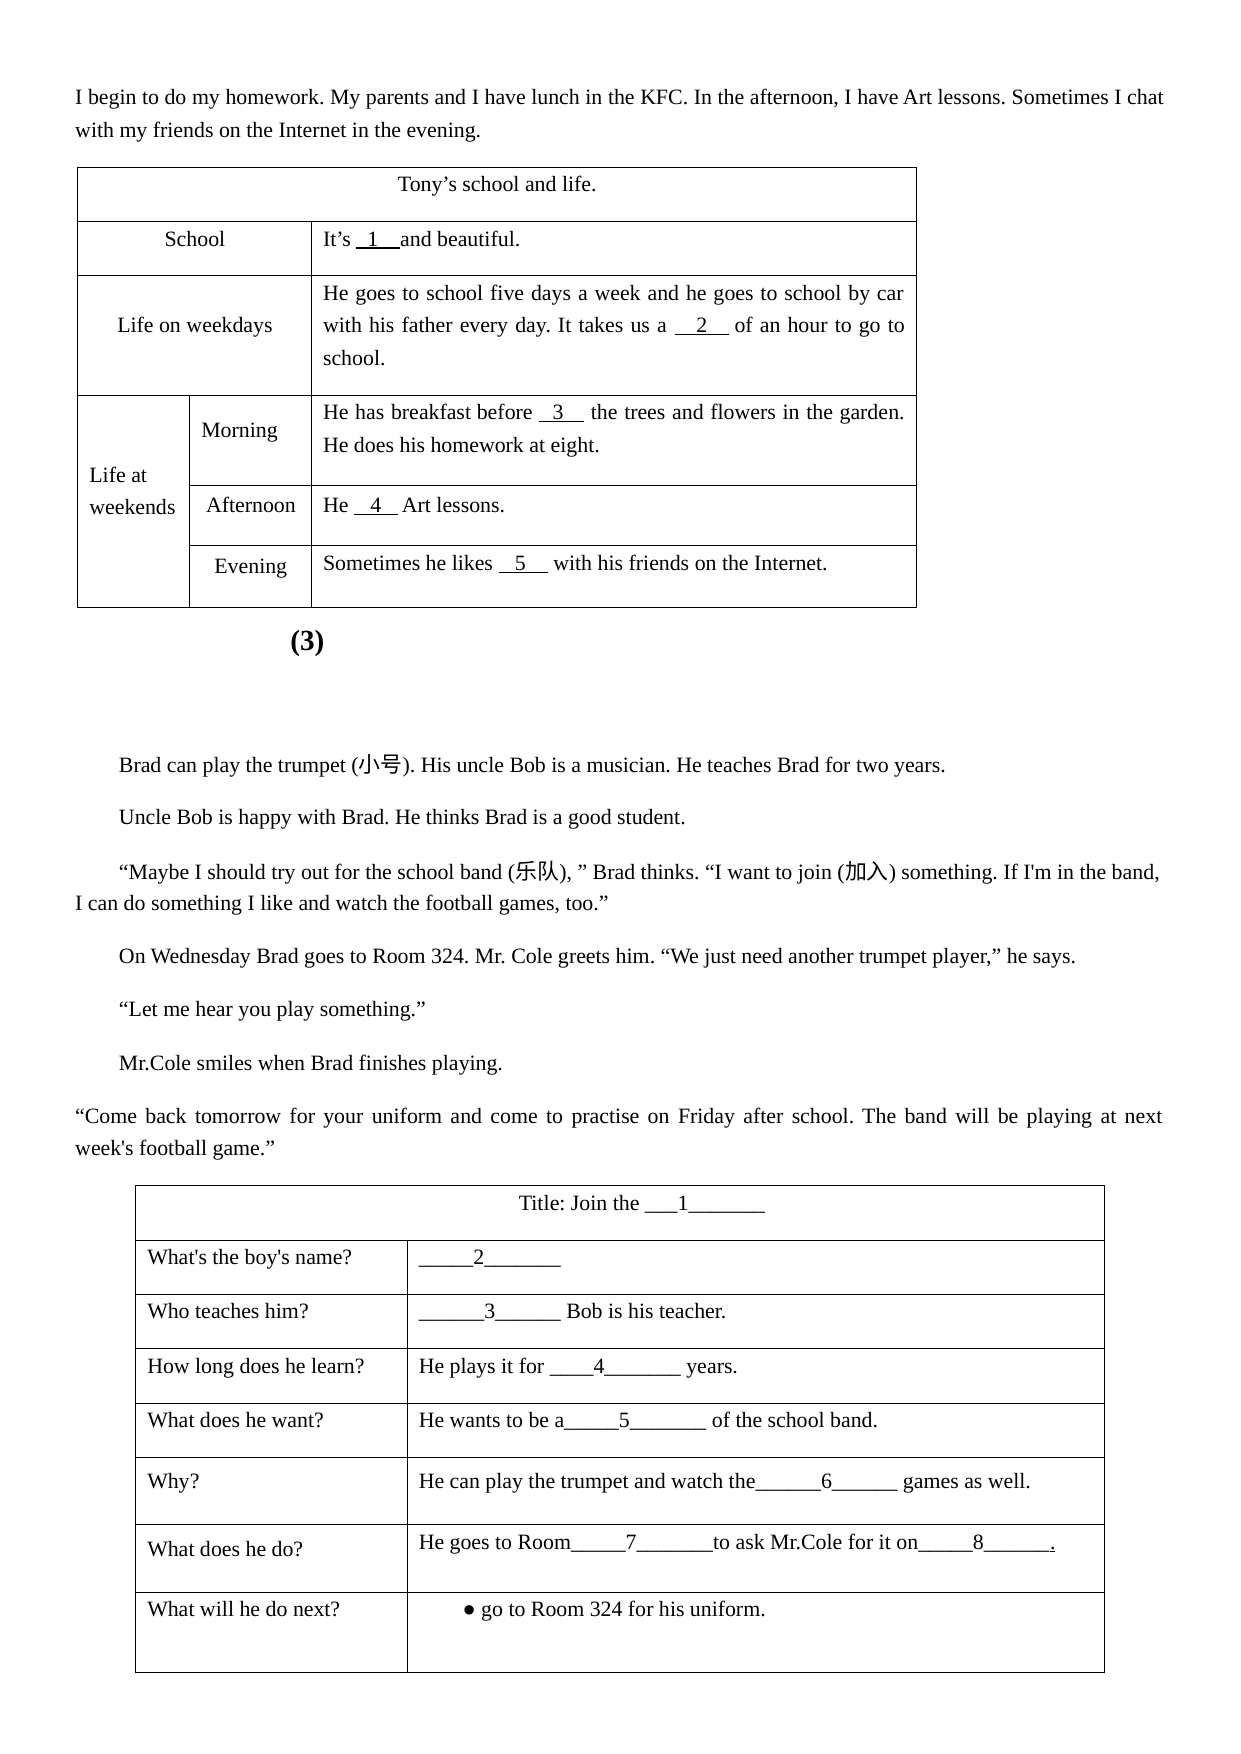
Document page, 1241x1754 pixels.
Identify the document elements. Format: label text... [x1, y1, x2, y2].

text “Come back tomorrow for your uniform and come to practise on Friday after school. The band will be playing at next week's football game.” [75, 1099, 1165, 1164]
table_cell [408, 1593, 1104, 1672]
text On Wednesday Brad goes to Room 324. Mr. Cole greets him. “We just need another trumpet player,” he says. [75, 939, 1165, 972]
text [75, 81, 1165, 146]
table_cell ______3______ Bob is his teacher. [408, 1295, 1104, 1348]
table_cell He goes to Room_____7_______to ask Mr.Cole for it on_____8______. [408, 1525, 1104, 1592]
text Mr.Cole smiles when Brad finishes playing. [75, 1046, 1165, 1078]
table_cell Why? [136, 1458, 407, 1524]
table_cell He 4 Art lessons. [312, 486, 916, 545]
table_cell What's the boy's name? [136, 1241, 407, 1294]
table_cell He plays it for ____4_______ years. [408, 1349, 1104, 1403]
table_cell Morning [190, 396, 311, 485]
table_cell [136, 1593, 407, 1672]
table_cell He goes to school five days a week and he goes to school by car with his father every day. It takes us a 2 of an hour to go to school. [312, 276, 916, 395]
text (3) [75, 608, 1165, 673]
text Uncle Bob is happy with Brad. He thinks Brad is a good student. [75, 800, 1165, 833]
text “Maybe I should try out for the school band (乐队), ” Brad thinks. “I want to join (加入) something. If I'm in the band, I can do something I like and watch the football games, too.” [75, 853, 1165, 918]
table_cell He wants to be a_____5_______ of the school band. [408, 1404, 1104, 1457]
table_header Title: Join the ___1_______ [136, 1186, 1104, 1239]
table_cell Evening [190, 546, 311, 607]
table_cell Sometimes he likes 5 with his friends on the Internet. [312, 546, 916, 607]
table_cell Who teaches him? [136, 1295, 407, 1348]
text Brad can play the trumpet (小号). His uncle Bob is a musician. He teaches Brad for two years. [75, 747, 1165, 779]
table_cell It’s 1 and beautiful. [312, 222, 916, 275]
table_cell Life on weekdays [78, 276, 311, 395]
table_cell How long does he learn? [136, 1349, 407, 1403]
table_cell What does he do? [136, 1525, 407, 1592]
table_cell Afternoon [190, 486, 311, 545]
table_cell He has breakfast before 3 the trees and flowers in the garden. He does his homework at eight. [312, 396, 916, 485]
table_cell He can play the trumpet and watch the______6______ games as well. [408, 1458, 1104, 1524]
table_cell School [78, 222, 311, 275]
table_cell What does he want? [136, 1404, 407, 1457]
table_cell Life at weekends [78, 396, 189, 607]
table_header Tony’s school and life. [78, 168, 916, 221]
text “Let me hear you play something.” [75, 993, 1165, 1025]
table_cell _____2_______ [408, 1241, 1104, 1294]
